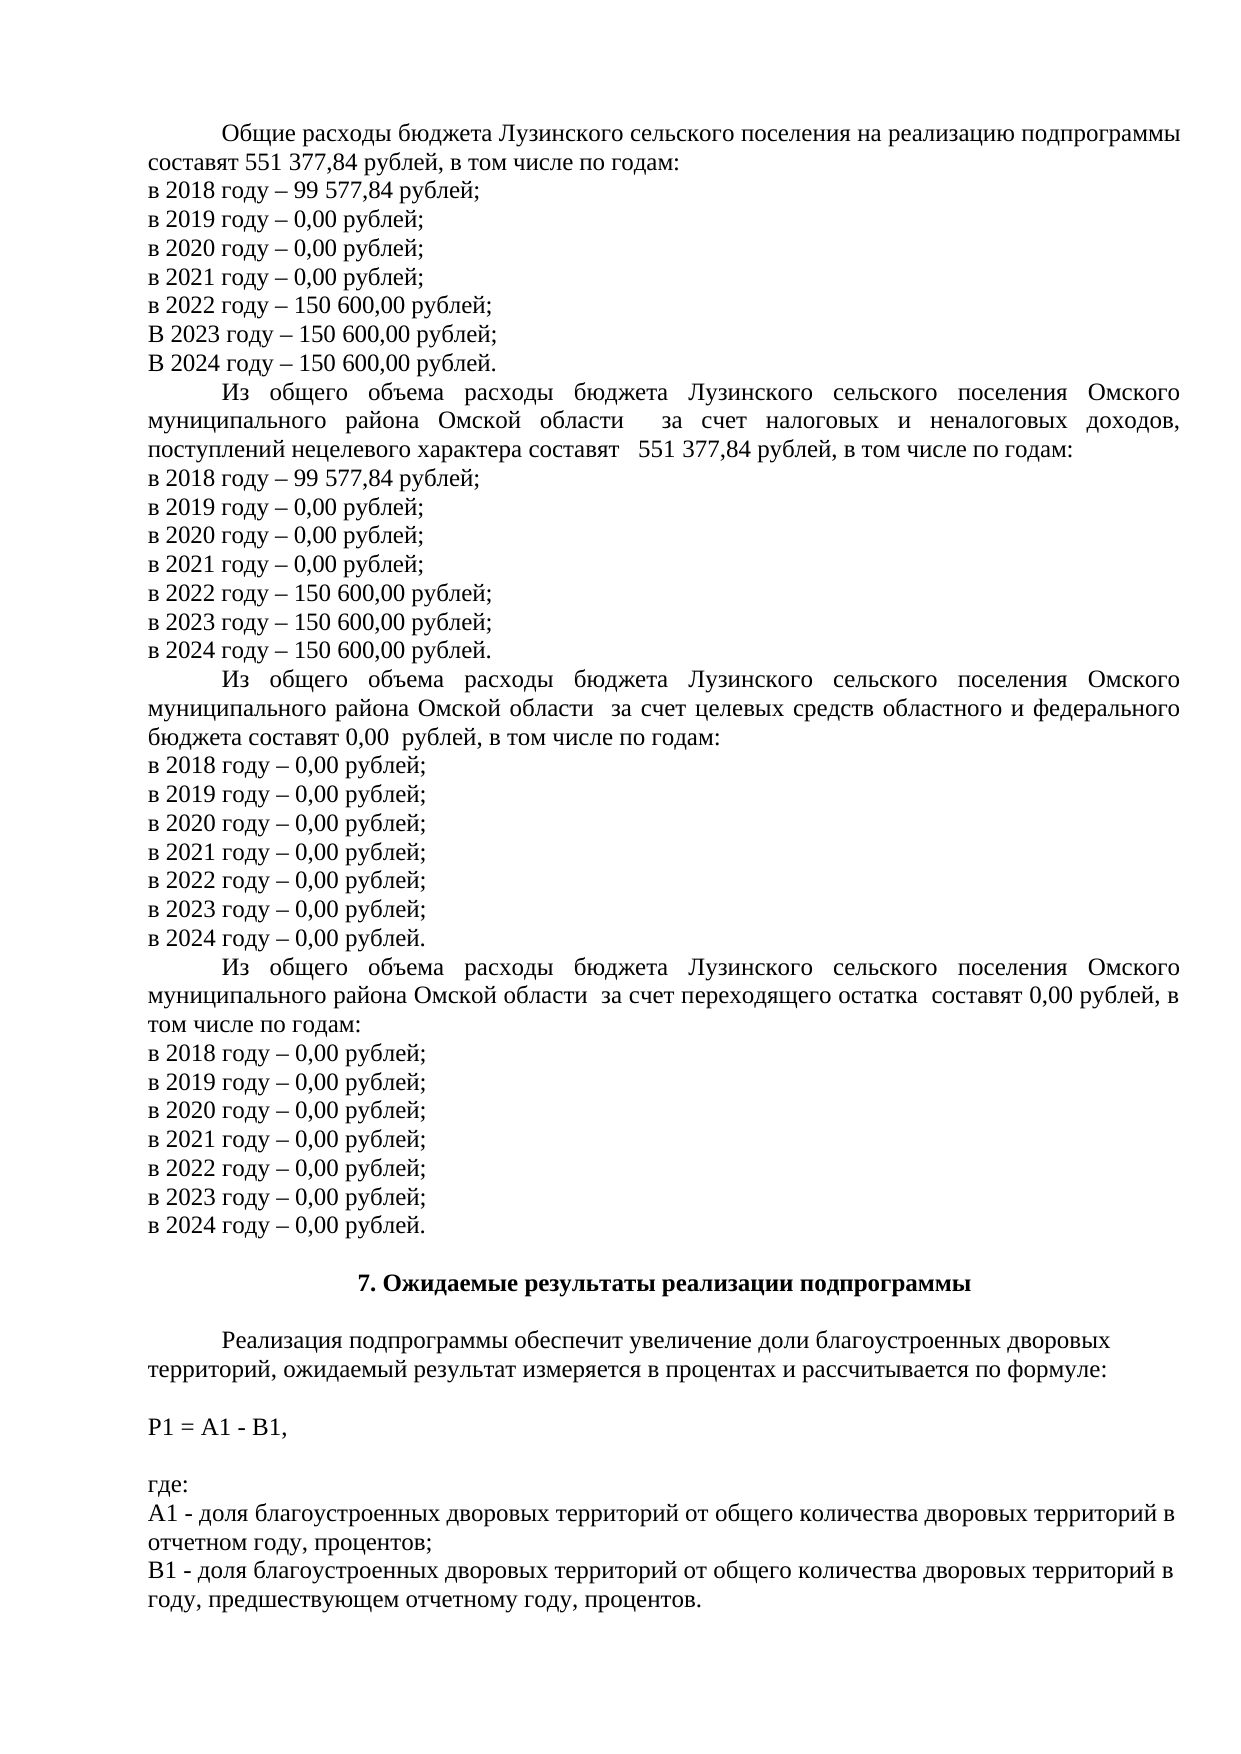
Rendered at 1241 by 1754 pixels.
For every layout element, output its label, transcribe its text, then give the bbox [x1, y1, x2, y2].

text в 2021 году – 0,00 рублей; [148, 549, 1181, 578]
text Из общего объема расходы бюджета Лузинского сельского поселения Омского муниципального района Омской области за счет переходящего остатка составят 0,00 рублей, в том числе по годам: [148, 952, 1181, 1038]
text в 2019 году – 0,00 рублей; [148, 1067, 1181, 1096]
text А1 - доля благоустроенных дворовых территорий от общего количества дворовых территорий в отчетном году, процентов; [148, 1498, 1181, 1556]
text где: [148, 1469, 1181, 1498]
text в 2018 году – 99 577,84 рублей; [148, 463, 1181, 492]
text в 2019 году – 0,00 рублей; [148, 204, 1181, 233]
text P1 = А1 - В1, [148, 1412, 1181, 1441]
text в 2021 году – 0,00 рублей; [148, 1124, 1181, 1153]
text в 2023 году – 0,00 рублей; [148, 894, 1181, 923]
text Из общего объема расходы бюджета Лузинского сельского поселения Омского муниципального района Омской области за счет налоговых и неналоговых доходов, поступлений нецелевого характера составят 551 377,84 рублей, в том числе по годам: [148, 377, 1181, 463]
text Из общего объема расходы бюджета Лузинского сельского поселения Омского муниципального района Омской области за счет целевых средств областного и федерального бюджета составят 0,00 рублей, в том числе по годам: [148, 664, 1181, 751]
text в 2019 году – 0,00 рублей; [148, 779, 1181, 808]
text в 2020 году – 0,00 рублей; [148, 521, 1181, 549]
text в 2018 году – 0,00 рублей; [148, 751, 1181, 779]
subtitle 7. Ожидаемые результаты реализации подпрограммы [148, 1268, 1181, 1297]
text в 2020 году – 0,00 рублей; [148, 1096, 1181, 1124]
text в 2022 году – 0,00 рублей; [148, 866, 1181, 894]
text в 2022 году – 150 600,00 рублей; [148, 291, 1181, 319]
text в 2020 году – 0,00 рублей; [148, 233, 1181, 262]
text в 2023 году – 0,00 рублей; [148, 1182, 1181, 1211]
text Реализация подпрограммы обеспечит увеличение доли благоустроенных дворовых территорий, ожидаемый результат измеряется в процентах и рассчитывается по формуле: [148, 1326, 1181, 1383]
text в 2020 году – 0,00 рублей; [148, 808, 1181, 837]
text в 2018 году – 99 577,84 рублей; [148, 176, 1181, 204]
text в 2024 году – 150 600,00 рублей. [148, 636, 1181, 664]
text в 2021 году – 0,00 рублей; [148, 837, 1181, 866]
text Общие расходы бюджета Лузинского сельского поселения на реализацию подпрограммы составят 551 377,84 рублей, в том числе по годам: [148, 118, 1181, 176]
text В 2023 году – 150 600,00 рублей; [148, 319, 1181, 348]
text В1 - доля благоустроенных дворовых территорий от общего количества дворовых территорий в году, предшествующем отчетному году, процентов. [148, 1556, 1181, 1613]
text в 2021 году – 0,00 рублей; [148, 262, 1181, 291]
text в 2024 году – 0,00 рублей. [148, 1211, 1181, 1239]
text в 2019 году – 0,00 рублей; [148, 492, 1181, 521]
text в 2018 году – 0,00 рублей; [148, 1038, 1181, 1067]
text В 2024 году – 150 600,00 рублей. [148, 348, 1181, 377]
text в 2024 году – 0,00 рублей. [148, 923, 1181, 952]
text в 2022 году – 0,00 рублей; [148, 1153, 1181, 1182]
text в 2023 году – 150 600,00 рублей; [148, 607, 1181, 636]
text в 2022 году – 150 600,00 рублей; [148, 578, 1181, 607]
